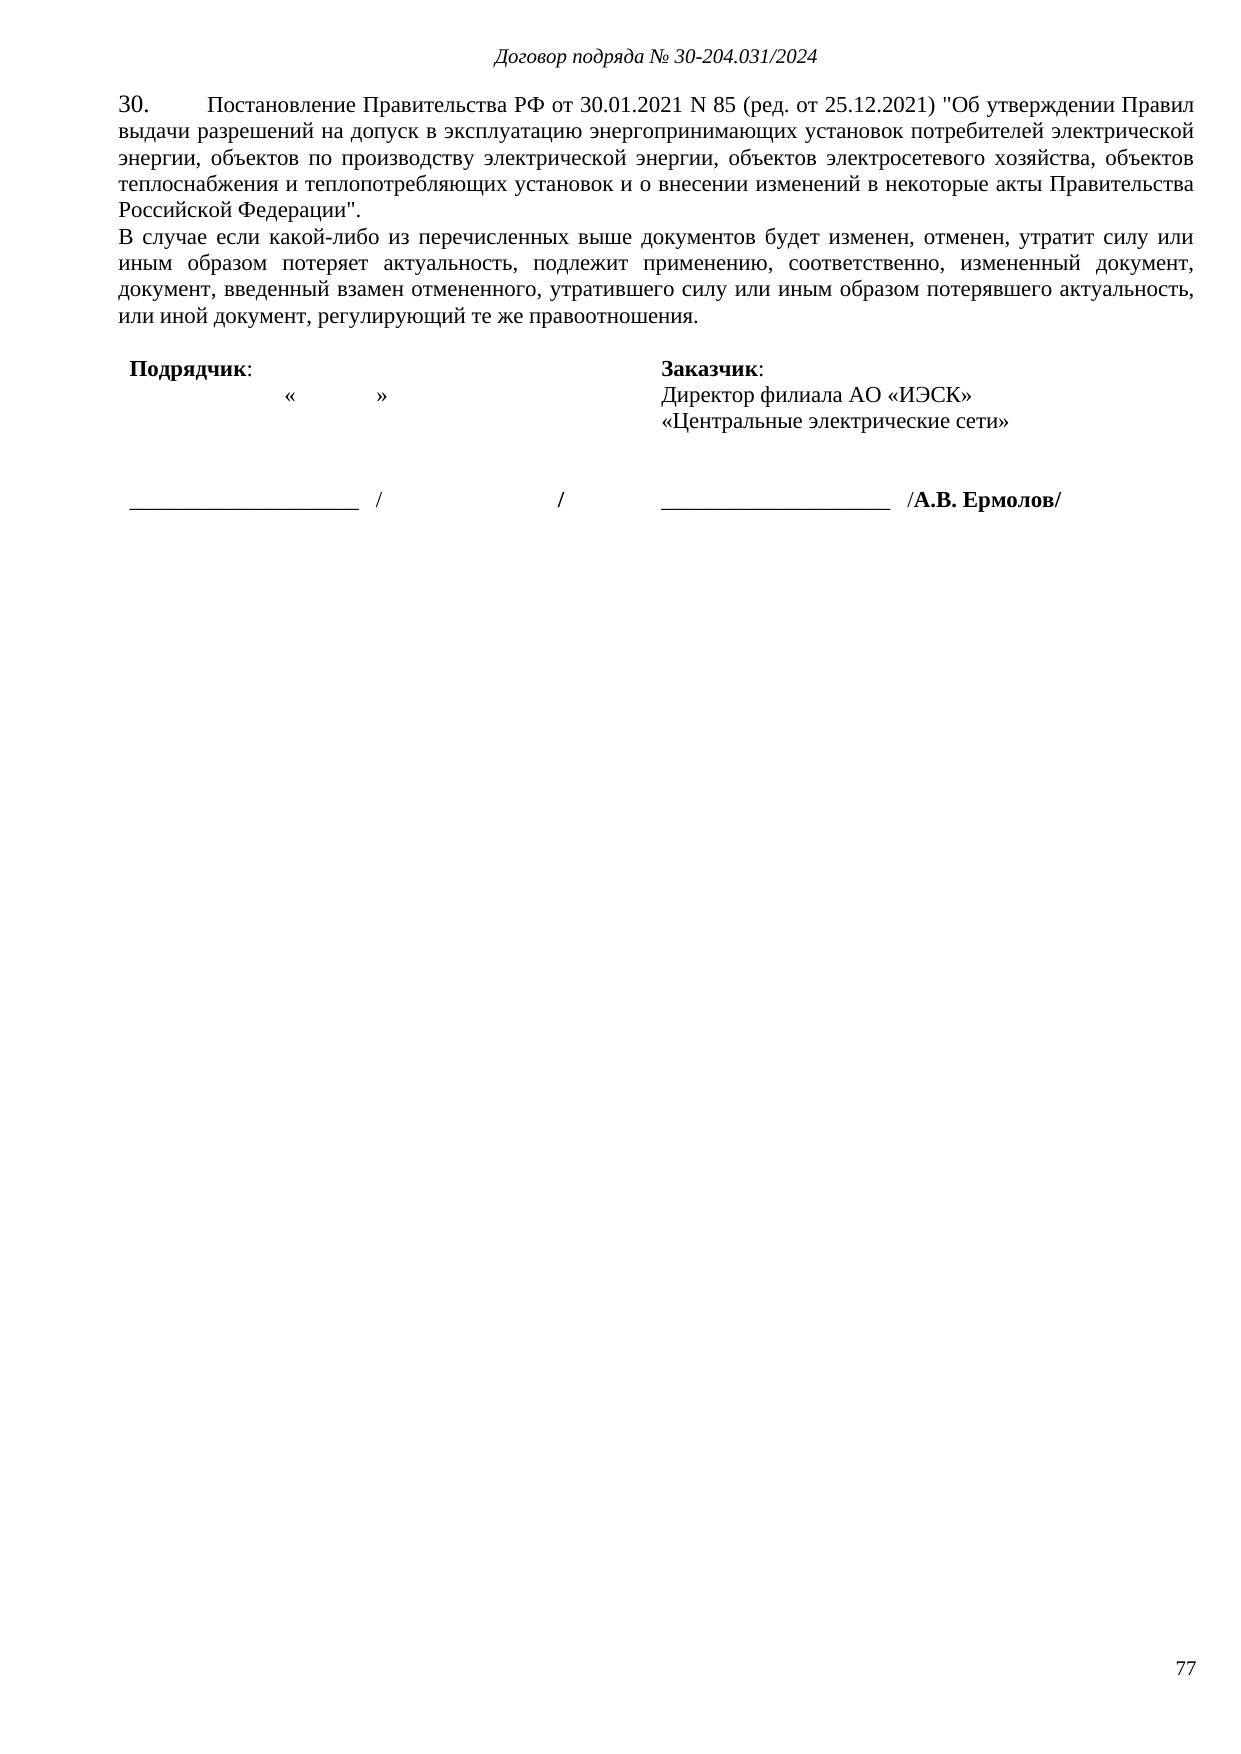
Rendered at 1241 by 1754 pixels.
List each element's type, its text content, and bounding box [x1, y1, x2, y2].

table_header Заказчик: Директор филиала АО «ИЭСК» «Центральные электрические сети» ____________________ /А.В. Ермолов/ [650, 355, 1189, 539]
list В случае если какой-либо из перечисленных выше документов будет изменен, отменен, утратит силу или иным образом потеряет актуальность, подлежит применению, соответственно, измененный документ, документ, введенный взамен отмененного, утратившего силу или иным образом потерявшего актуальность, или иной документ, регулирующий те же правоотношения. [118, 223, 1196, 328]
list Постановление Правительства РФ от 30.01.2021 N 85 (ред. от 25.12.2021) "Об утверждении Правил выдачи разрешений на допуск в эксплуатацию энергопринимающих установок потребителей электрической энергии, объектов по производству электрической энергии, объектов электросетевого хозяйства, объектов теплоснабжения и теплопотребляющих установок и о внесении изменений в некоторые акты Правительства Российской Федерации". [118, 89, 1196, 223]
table_header Подрядчик: Директор ООО «ЭлМонт» ____________________ /Д.Г. Нисковский/ [118, 355, 650, 539]
